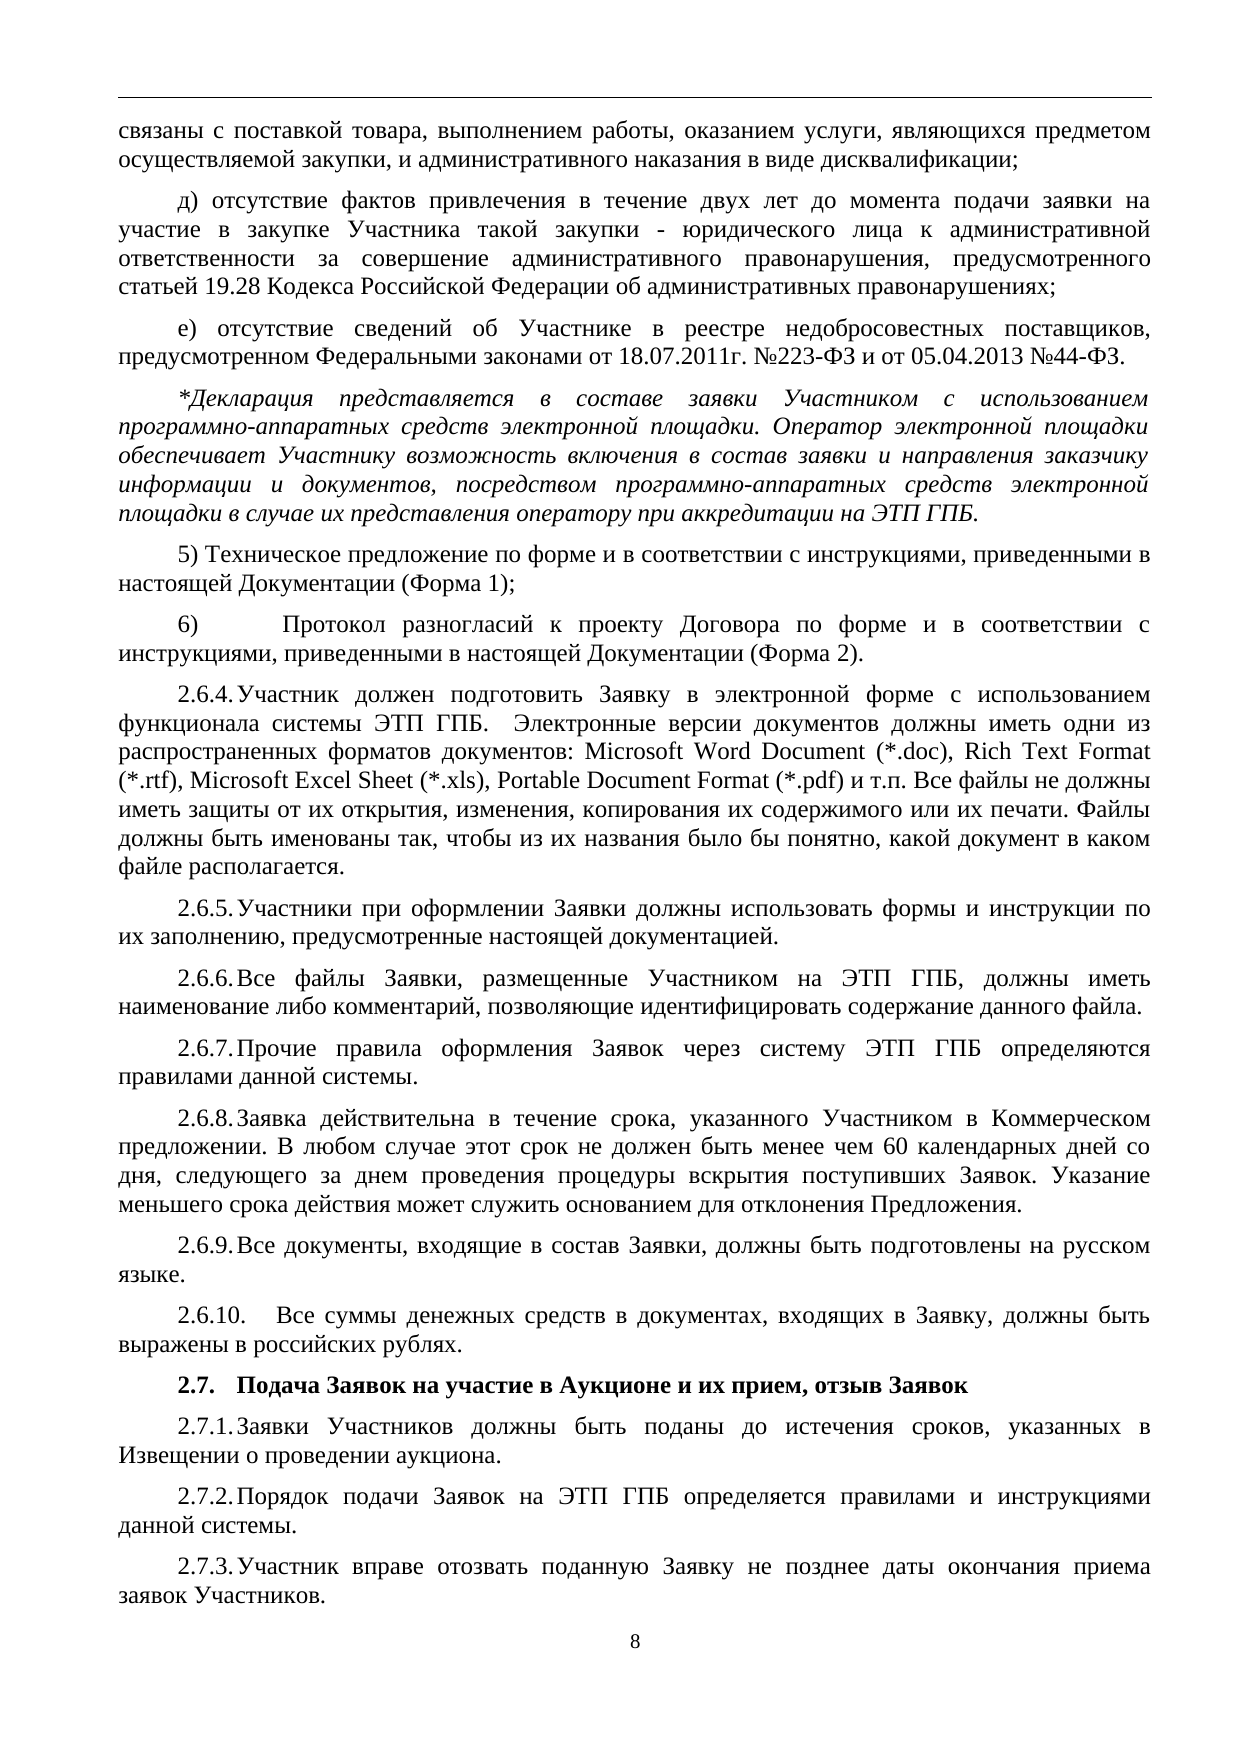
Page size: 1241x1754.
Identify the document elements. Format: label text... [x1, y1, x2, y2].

subtitle Заявки Участников должны быть поданы до истечения сроков, указанных в Извещении о проведении аукциона. [118, 1411, 1152, 1469]
subtitle Подача Заявок на участие в Аукционе и их прием, отзыв Заявок [118, 1370, 1152, 1399]
subtitle Все суммы денежных средств в документах, входящих в Заявку, должны быть выражены в российских рублях. [118, 1300, 1152, 1358]
subtitle Все документы, входящие в состав Заявки, должны быть подготовлены на русском языке. [118, 1230, 1152, 1288]
subtitle Все файлы Заявки, размещенные Участником на ЭТП ГПБ, должны иметь наименование либо комментарий, позволяющие идентифицировать содержание данного файла. [118, 963, 1152, 1020]
list Протокол разногласий к проекту Договора по форме и в соответствии с инструкциями, приведенными в настоящей Документации (Форма 2). [118, 609, 1152, 666]
subtitle Заявка действительна в течение срока, указанного Участником в Коммерческом предложении. В любом случае этот срок не должен быть менее чем 60 календарных дней со дня, следующего за днем проведения процедуры вскрытия поступивших Заявок. Указание меньшего срока действия может служить основанием для отклонения Предложения. [118, 1103, 1152, 1218]
text е) отсутствие сведений об Участнике в реестре недобросовестных поставщиков, предусмотренном Федеральными законами от 18.07.2011г. №223-ФЗ и от 05.04.2013 №44-ФЗ. [118, 313, 1152, 370]
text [118, 115, 1152, 173]
subtitle Участники при оформлении Заявки должны использовать формы и инструкции по их заполнению, предусмотренные настоящей документацией. [118, 893, 1152, 950]
subtitle Участник должен подготовить Заявку в электронной форме с использованием функционала системы ЭТП ГПБ. Электронные версии документов должны иметь одни из распространенных форматов документов: Microsoft Word Document (*.doc), Rich Text Format (*.rtf), Microsoft Excel Sheet (*.xls), Portable Document Format (*.pdf) и т.п. Все файлы не должны иметь защиты от их открытия, изменения, копирования их содержимого или их печати. Файлы должны быть именованы так, чтобы из их названия было бы понятно, какой документ в каком файле располагается. [118, 679, 1152, 880]
subtitle Порядок подачи Заявок на ЭТП ГПБ определяется правилами и инструкциями данной системы. [118, 1481, 1152, 1539]
text *Декларация представляется в составе заявки Участником с использованием программно-аппаратных средств электронной площадки. Оператор электронной площадки обеспечивает Участнику возможность включения в состав заявки и направления заказчику информации и документов, посредством программно-аппаратных средств электронной площадки в случае их представления оператору при аккредитации на ЭТП ГПБ. [118, 383, 1152, 526]
subtitle Прочие правила оформления Заявок через систему ЭТП ГПБ определяются правилами данной системы. [118, 1033, 1152, 1090]
subtitle Участник вправе отозвать поданную Заявку не позднее даты окончания приема заявок Участников. [118, 1551, 1152, 1609]
text д) отсутствие фактов привлечения в течение двух лет до момента подачи заявки на участие в закупке Участника такой закупки - юридического лица к административной ответственности за совершение административного правонарушения, предусмотренного статьей 19.28 Кодекса Российской Федерации об административных правонарушениях; [118, 185, 1152, 300]
text 5) Техническое предложение по форме и в соответствии с инструкциями, приведенными в настоящей Документации (Форма 1); [118, 539, 1152, 596]
